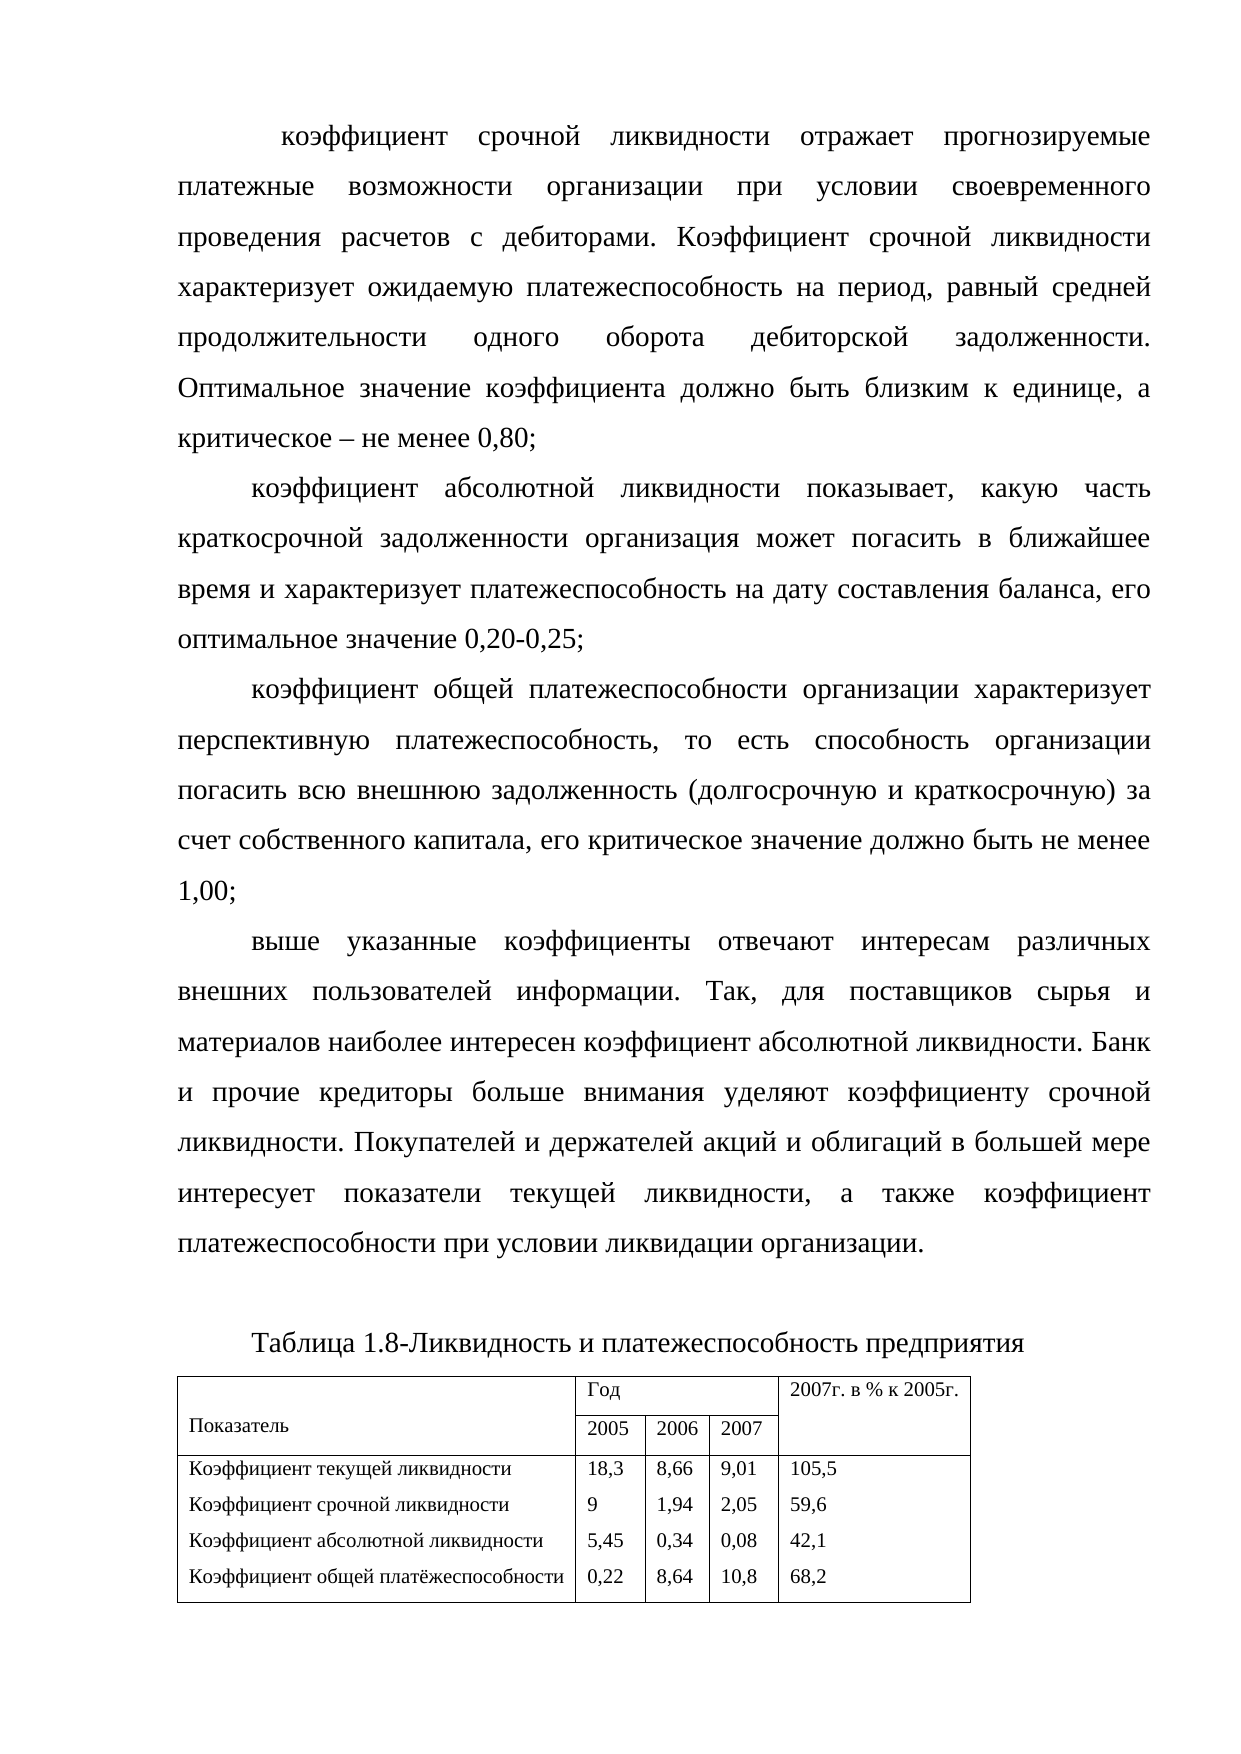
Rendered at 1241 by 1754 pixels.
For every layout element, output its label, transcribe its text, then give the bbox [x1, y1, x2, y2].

table_cell 2007 [710, 1416, 778, 1455]
text Таблица 1.8-Ликвидность и платежеспособность предприятия [177, 1326, 1152, 1359]
text коэффициент абсолютной ликвидности показывает, какую часть краткосрочной задолженности организация может погасить в ближайшее время и характеризует платежеспособность на дату составления баланса, его оптимальное значение 0,20-0,25; [177, 470, 1152, 655]
text коэффициент срочной ликвидности отражает прогнозируемые платежные возможности организации при условии своевременного проведения расчетов с дебиторами. Коэффициент срочной ликвидности характеризует ожидаемую платежеспособность на период, равный средней продолжительности одного оборота дебиторской задолженности. Оптимальное значение коэффициента должно быть близким к единице, а критическое – не менее 0,80; [177, 118, 1152, 453]
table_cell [779, 1456, 970, 1602]
table_header 2007г. в % к 2005г. [779, 1377, 970, 1455]
text выше указанные коэффициенты отвечают интересам различных внешних пользователей информации. Так, для поставщиков сырья и материалов наиболее интересен коэффициент абсолютной ликвидности. Банк и прочие кредиторы больше внимания уделяют коэффициенту срочной ликвидности. Покупателей и держателей акций и облигаций в большей мере интересует показатели текущей ликвидности, а также коэффициент платежеспособности при условии ликвидации организации. [177, 923, 1152, 1258]
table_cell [710, 1456, 778, 1602]
table_cell 2005 [576, 1416, 645, 1455]
table_header Показатель [178, 1377, 575, 1455]
text коэффициент общей платежеспособности организации характеризует перспективную платежеспособность, то есть способность организации погасить всю внешнюю задолженность (долгосрочную и краткосрочную) за счет собственного капитала, его критическое значение должно быть не менее 1,00; [177, 672, 1152, 906]
table_header Год [576, 1377, 778, 1415]
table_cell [178, 1456, 575, 1602]
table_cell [576, 1456, 645, 1602]
table_cell 2006 [646, 1416, 709, 1455]
table_cell 8,66 1,94 0,34 8,64 [646, 1456, 709, 1602]
